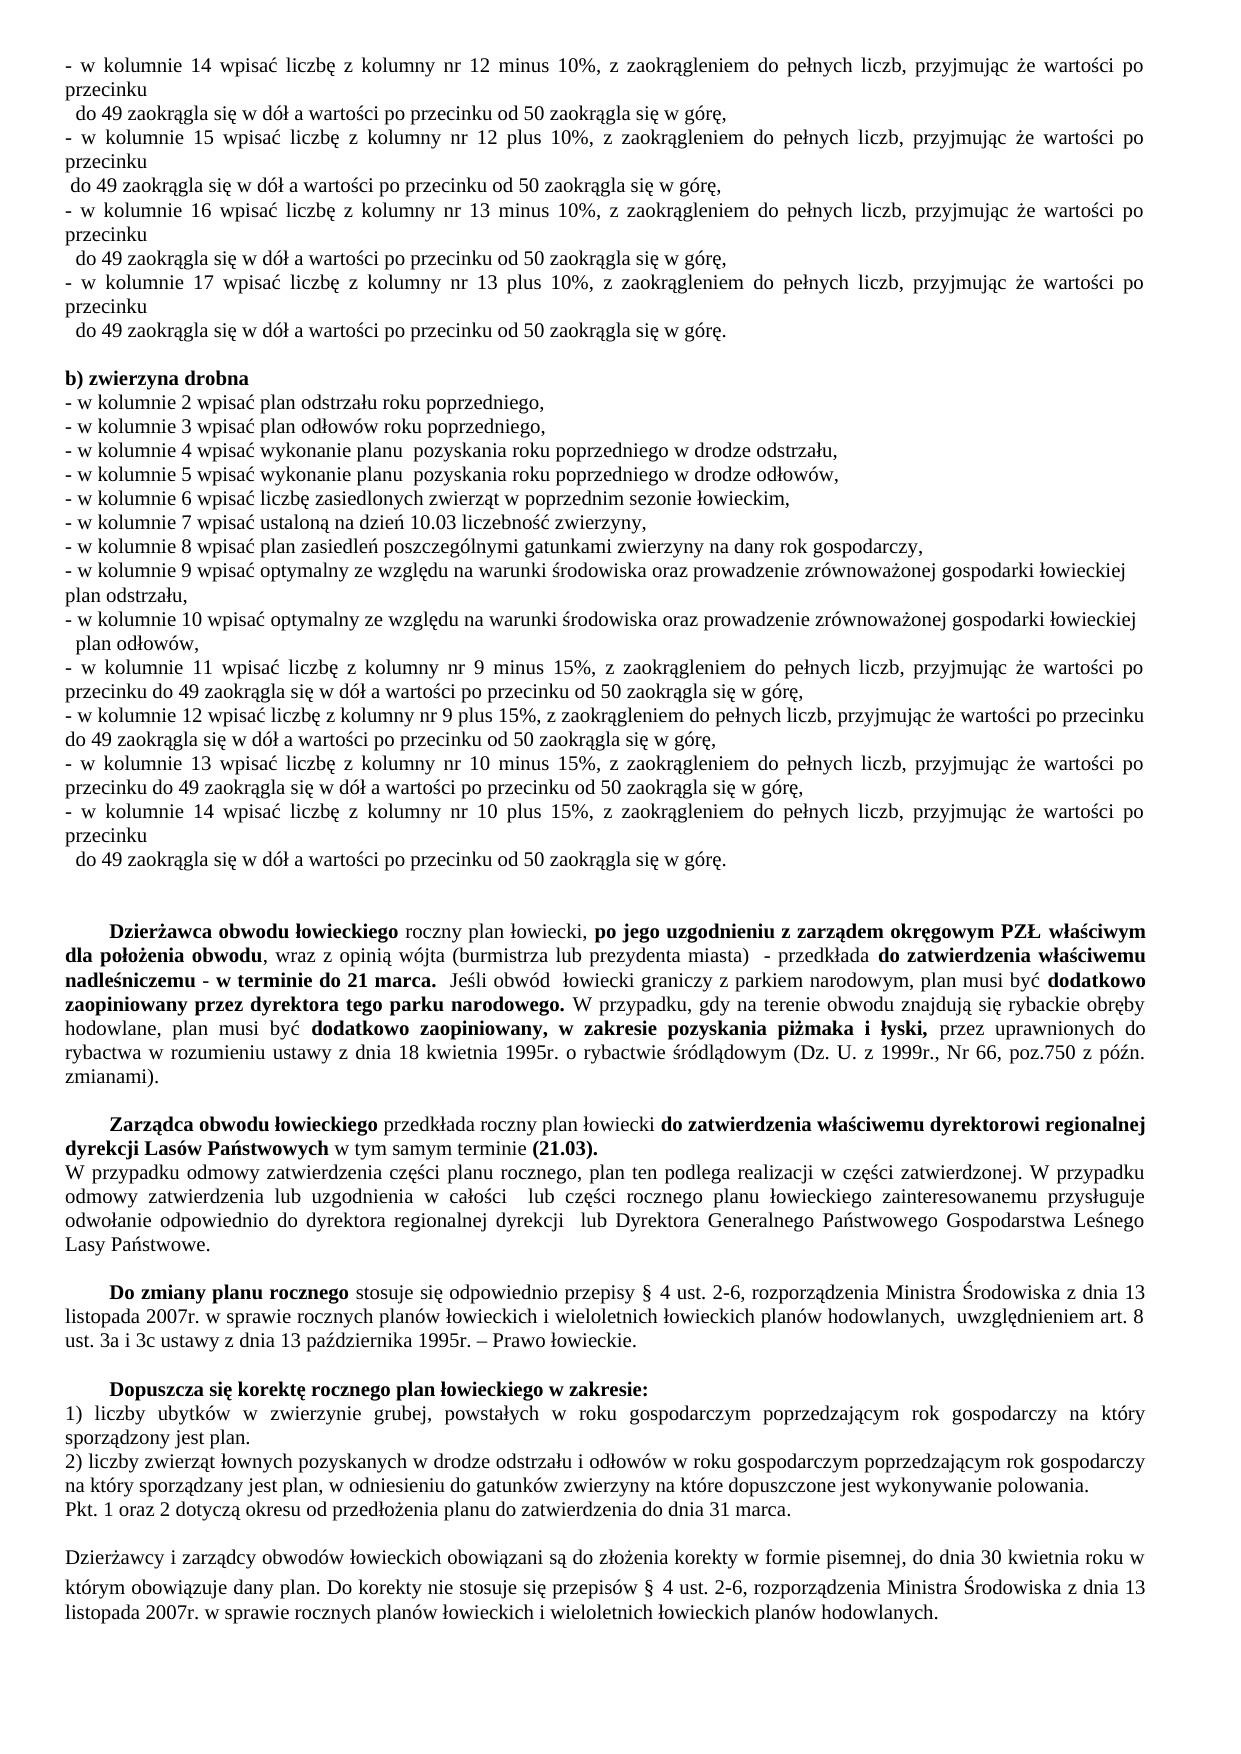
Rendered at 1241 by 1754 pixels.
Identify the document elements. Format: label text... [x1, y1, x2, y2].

text Dopuszcza się korektę rocznego plan łowieckiego w zakresie: [35, 1377, 1146, 1401]
text - w kolumnie 16 wpisać liczbę z kolumny nr 13 minus 10%, z zaokrągleniem do pełnych liczb, przyjmując że wartości po przecinku [65, 197, 1146, 246]
text 1) liczby ubytków w zwierzynie grubej, powstałych w roku gospodarczym poprzedzającym rok gospodarczy na który sporządzony jest plan. [65, 1401, 1146, 1449]
text - w kolumnie 17 wpisać liczbę z kolumny nr 13 plus 10%, z zaokrągleniem do pełnych liczb, przyjmując że wartości po przecinku [65, 270, 1146, 318]
text Do zmiany planu rocznego stosuje się odpowiednio przepisy § 4 ust. 2-6, rozporządzenia Ministra Środowiska z dnia 13 listopada 2007r. w sprawie rocznych planów łowieckich i wieloletnich łowieckich planów hodowlanych, uwzględnieniem art. 8 ust. 3a i 3c ustawy z dnia 13 października 1995r. – Prawo łowieckie. [65, 1280, 1146, 1352]
text - w kolumnie 9 wpisać optymalny ze względu na warunki środowiska oraz prowadzenie zrównoważonej gospodarki łowieckiej plan odstrzału, [65, 558, 1146, 607]
text b) zwierzyna drobna [65, 366, 1146, 390]
text - w kolumnie 7 wpisać ustaloną na dzień 10.03 liczebność zwierzyny, [65, 510, 1146, 534]
text - w kolumnie 2 wpisać plan odstrzału roku poprzedniego, [65, 390, 1146, 414]
text do 49 zaokrągla się w dół a wartości po przecinku od 50 zaokrągla się w górę. [65, 318, 1146, 342]
text - w kolumnie 12 wpisać liczbę z kolumny nr 9 plus 15%, z zaokrągleniem do pełnych liczb, przyjmując że wartości po przecinku do 49 zaokrągla się w dół a wartości po przecinku od 50 zaokrągla się w górę, [65, 703, 1146, 751]
text - w kolumnie 10 wpisać optymalny ze względu na warunki środowiska oraz prowadzenie zrównoważonej gospodarki łowieckiej [65, 607, 1146, 631]
text Dzierżawca obwodu łowieckiego roczny plan łowiecki, po jego uzgodnieniu z zarządem okręgowym PZŁ właściwym dla położenia obwodu, wraz z opinią wójta (burmistrza lub prezydenta miasta) - przedkłada do zatwierdzenia właściwemu nadleśniczemu - w terminie do 21 marca. Jeśli obwód łowiecki graniczy z parkiem narodowym, plan musi być dodatkowo zaopiniowany przez dyrektora tego parku narodowego. W przypadku, gdy na terenie obwodu znajdują się rybackie obręby hodowlane, plan musi być dodatkowo zaopiniowany, w zakresie pozyskania piżmaka i łyski, przez uprawnionych do rybactwa w rozumieniu ustawy z dnia 18 kwietnia 1995r. o rybactwie śródlądowym (Dz. U. z 1999r., Nr 66, poz.750 z późn. zmianami). [65, 919, 1146, 1088]
text plan odłowów, [65, 631, 1146, 655]
text - w kolumnie 6 wpisać liczbę zasiedlonych zwierząt w poprzednim sezonie łowieckim, [65, 486, 1146, 510]
text do 49 zaokrągla się w dół a wartości po przecinku od 50 zaokrągla się w górę. [65, 847, 1146, 871]
text do 49 zaokrągla się w dół a wartości po przecinku od 50 zaokrągla się w górę, [65, 173, 1146, 197]
text - w kolumnie 5 wpisać wykonanie planu pozyskania roku poprzedniego w drodze odłowów, [65, 462, 1146, 486]
text - w kolumnie 11 wpisać liczbę z kolumny nr 9 minus 15%, z zaokrągleniem do pełnych liczb, przyjmując że wartości po przecinku do 49 zaokrągla się w dół a wartości po przecinku od 50 zaokrągla się w górę, [65, 655, 1146, 703]
text - w kolumnie 4 wpisać wykonanie planu pozyskania roku poprzedniego w drodze odstrzału, [65, 438, 1146, 462]
text Pkt. 1 oraz 2 dotyczą okresu od przedłożenia planu do zatwierdzenia do dnia 31 marca. [65, 1497, 1146, 1521]
text - w kolumnie 3 wpisać plan odłowów roku poprzedniego, [65, 414, 1146, 438]
text - w kolumnie 15 wpisać liczbę z kolumny nr 12 plus 10%, z zaokrągleniem do pełnych liczb, przyjmując że wartości po przecinku [65, 125, 1146, 173]
text do 49 zaokrągla się w dół a wartości po przecinku od 50 zaokrągla się w górę, [65, 101, 1146, 125]
text Zarządca obwodu łowieckiego przedkłada roczny plan łowiecki do zatwierdzenia właściwemu dyrektorowi regionalnej dyrekcji Lasów Państwowych w tym samym terminie (21.03). [65, 1112, 1146, 1160]
text 2) liczby zwierząt łownych pozyskanych w drodze odstrzału i odłowów w roku gospodarczym poprzedzającym rok gospodarczy na który sporządzany jest plan, w odniesieniu do gatunków zwierzyny na które dopuszczone jest wykonywanie polowania. [65, 1449, 1146, 1497]
text - w kolumnie 14 wpisać liczbę z kolumny nr 10 plus 15%, z zaokrągleniem do pełnych liczb, przyjmując że wartości po przecinku [65, 799, 1146, 847]
text Dzierżawcy i zarządcy obwodów łowieckich obowiązani są do złożenia korekty w formie pisemnej, do dnia 30 kwietnia roku w którym obowiązuje dany plan. Do korekty nie stosuje się przepisów § 4 ust. 2-6, rozporządzenia Ministra Środowiska z dnia 13 listopada 2007r. w sprawie rocznych planów łowieckich i wieloletnich łowieckich planów hodowlanych. [65, 1545, 1146, 1624]
text W przypadku odmowy zatwierdzenia części planu rocznego, plan ten podlega realizacji w części zatwierdzonej. W przypadku odmowy zatwierdzenia lub uzgodnienia w całości lub części rocznego planu łowieckiego zainteresowanemu przysługuje odwołanie odpowiednio do dyrektora regionalnej dyrekcji lub Dyrektora Generalnego Państwowego Gospodarstwa Leśnego Lasy Państwowe. [65, 1160, 1146, 1256]
text - w kolumnie 14 wpisać liczbę z kolumny nr 12 minus 10%, z zaokrągleniem do pełnych liczb, przyjmując że wartości po przecinku [65, 53, 1146, 101]
text - w kolumnie 8 wpisać plan zasiedleń poszczególnymi gatunkami zwierzyny na dany rok gospodarczy, [65, 534, 1146, 558]
text do 49 zaokrągla się w dół a wartości po przecinku od 50 zaokrągla się w górę, [65, 246, 1146, 270]
text - w kolumnie 13 wpisać liczbę z kolumny nr 10 minus 15%, z zaokrągleniem do pełnych liczb, przyjmując że wartości po przecinku do 49 zaokrągla się w dół a wartości po przecinku od 50 zaokrągla się w górę, [65, 751, 1146, 799]
